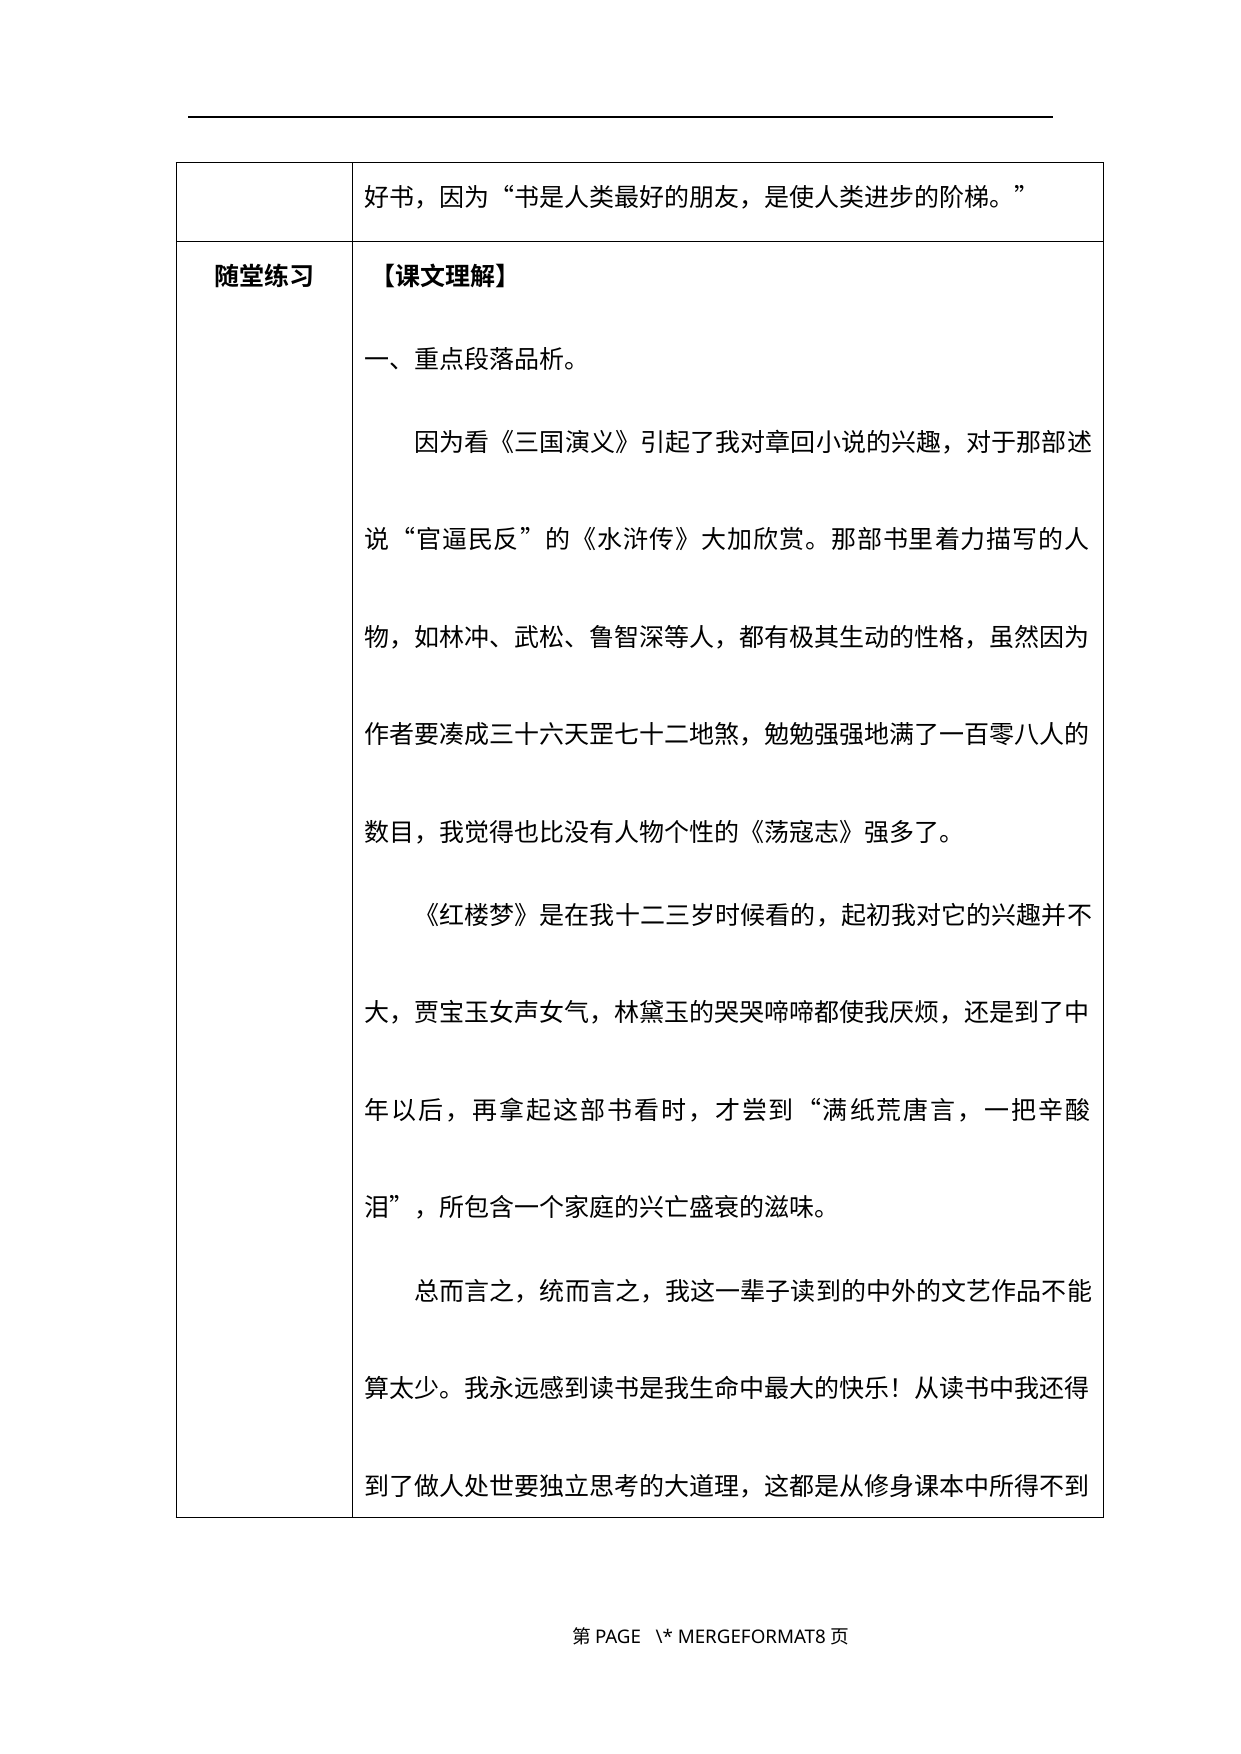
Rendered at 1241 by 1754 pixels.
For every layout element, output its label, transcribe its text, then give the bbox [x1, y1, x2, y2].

table_cell 随堂练习 [177, 242, 352, 1517]
table_cell 共学 [177, 163, 352, 241]
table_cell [353, 242, 1103, 1517]
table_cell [353, 163, 1103, 241]
